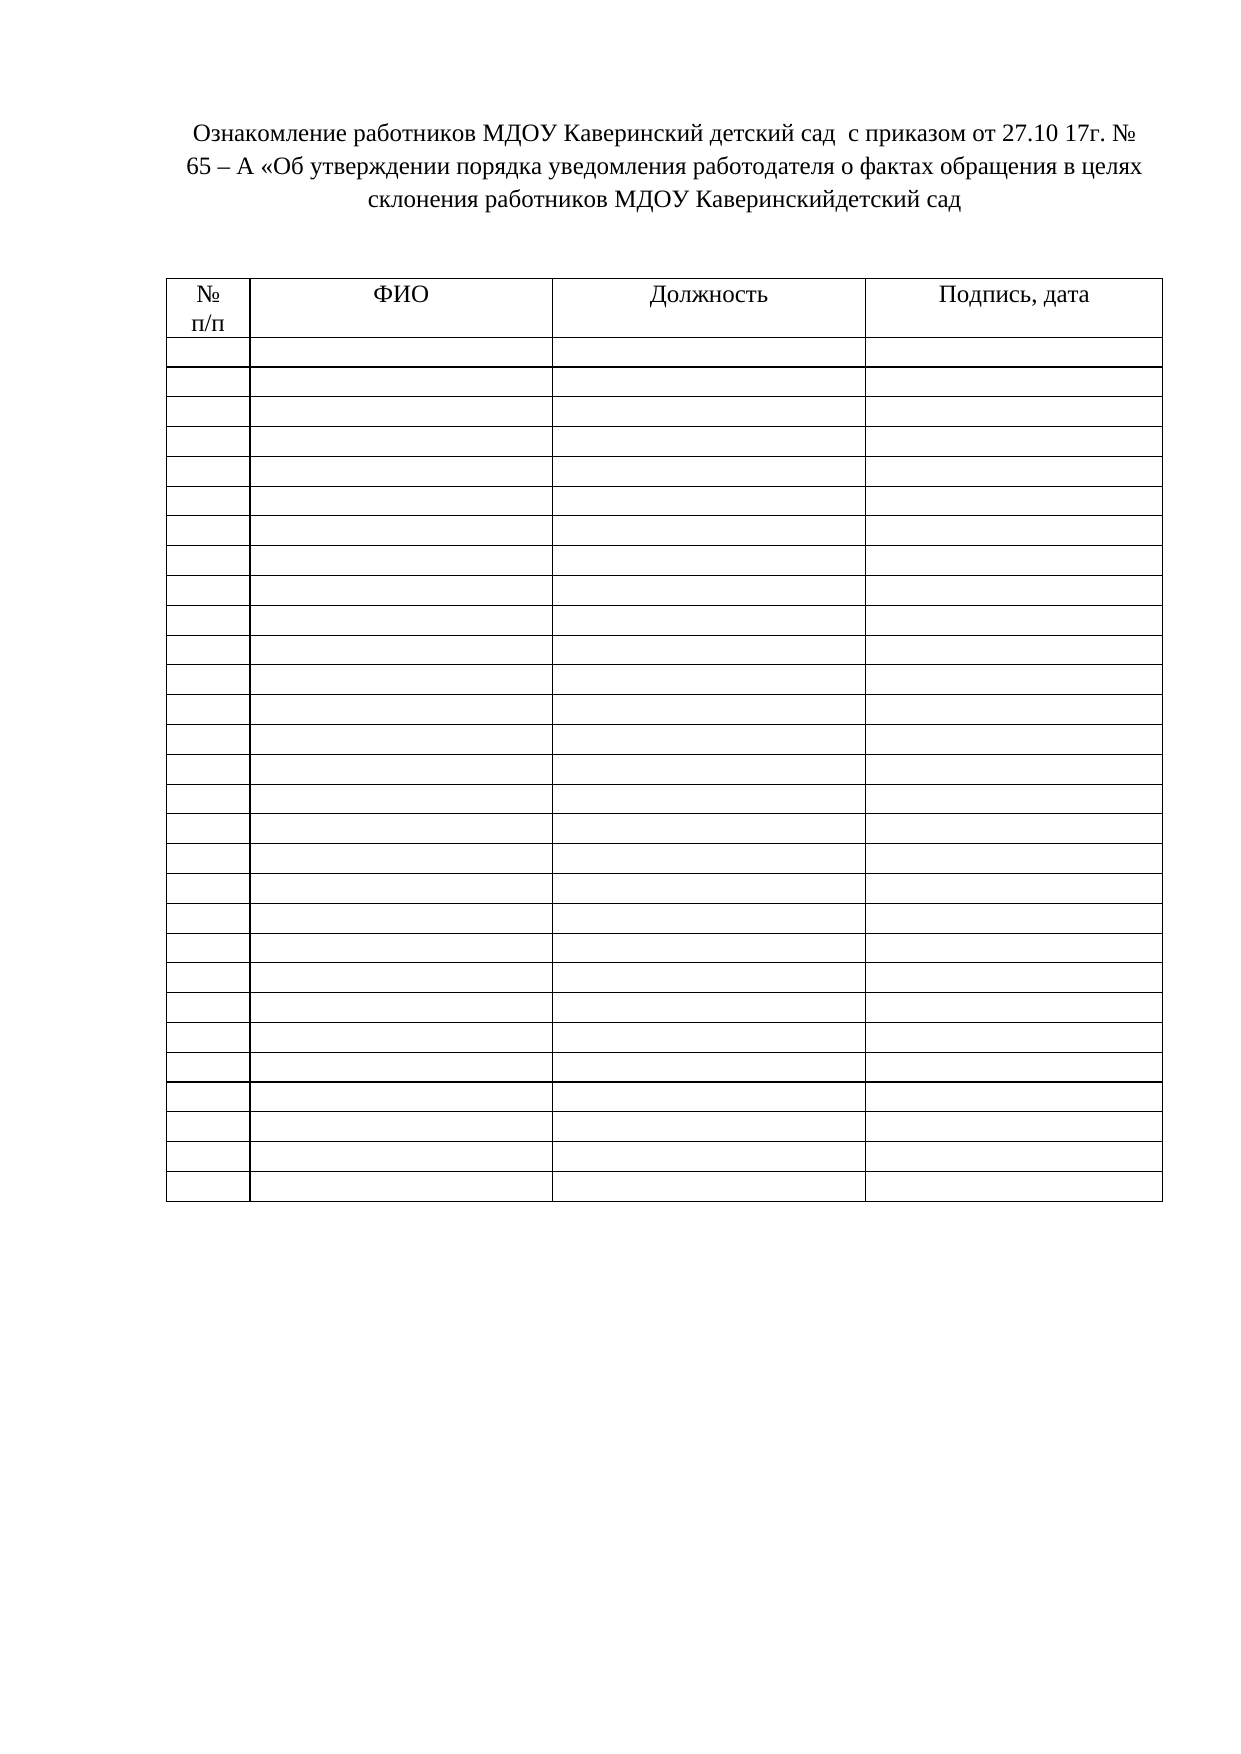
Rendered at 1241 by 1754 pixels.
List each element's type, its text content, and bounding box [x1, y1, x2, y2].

table_cell [167, 546, 249, 575]
table_cell [251, 636, 552, 664]
table_cell [251, 1083, 552, 1111]
table_cell [553, 695, 865, 724]
table_cell [251, 755, 552, 783]
table_cell [251, 695, 552, 724]
table_cell [251, 546, 552, 575]
table_cell [167, 457, 249, 486]
table_cell [866, 636, 1162, 664]
text Ознакомление работников МДОУ Каверинский детский сад с приказом от 27.10 17г. № 65 – А «Об утверждении порядка уведомления работодателя о фактах обращения в целях склонения работников МДОУ Каверинскийдетский сад [177, 118, 1152, 213]
table_cell [251, 963, 552, 992]
table_cell [866, 844, 1162, 873]
table_cell [866, 1023, 1162, 1052]
table_cell [251, 1172, 552, 1201]
table_cell [866, 755, 1162, 783]
table_cell [553, 934, 865, 962]
table_cell [251, 368, 552, 396]
table_cell [553, 1053, 865, 1081]
table_cell [167, 1053, 249, 1081]
table_cell [553, 785, 865, 813]
table_cell [866, 904, 1162, 932]
table_cell [251, 1053, 552, 1081]
table_cell [251, 993, 552, 1022]
table_cell [251, 814, 552, 843]
table_cell [167, 1112, 249, 1141]
table_cell [251, 397, 552, 426]
table_cell [167, 576, 249, 605]
table_cell [167, 755, 249, 783]
table_cell [866, 993, 1162, 1022]
table_cell [167, 1083, 249, 1111]
table_cell [553, 427, 865, 456]
table_cell [866, 695, 1162, 724]
table_cell [553, 993, 865, 1022]
table_cell [866, 606, 1162, 634]
table_cell [167, 874, 249, 903]
table_cell [866, 963, 1162, 992]
table_cell [866, 814, 1162, 843]
table_cell [866, 1083, 1162, 1111]
table_cell [167, 785, 249, 813]
table_cell [167, 695, 249, 724]
table_cell [553, 606, 865, 634]
table_cell [866, 934, 1162, 962]
table_cell [167, 963, 249, 992]
table_cell [251, 904, 552, 932]
table_cell [553, 1172, 865, 1201]
table_cell [167, 338, 249, 366]
table_cell [251, 606, 552, 634]
table_cell [553, 904, 865, 932]
table_cell [167, 368, 249, 396]
table_cell [251, 934, 552, 962]
table_cell [251, 874, 552, 903]
table_cell [167, 487, 249, 515]
table_cell [553, 576, 865, 605]
table_header № п/п [167, 279, 249, 337]
table_cell [866, 725, 1162, 754]
table_cell [553, 546, 865, 575]
table_cell [167, 606, 249, 634]
table_cell [553, 397, 865, 426]
table_cell [251, 427, 552, 456]
table_cell [866, 1112, 1162, 1141]
table_cell [167, 814, 249, 843]
table_cell [553, 725, 865, 754]
table_cell [553, 1112, 865, 1141]
table_cell [866, 516, 1162, 545]
table_cell [866, 457, 1162, 486]
table_cell [251, 1142, 552, 1171]
table_header Должность [553, 279, 865, 337]
table_cell [167, 993, 249, 1022]
table_cell [866, 874, 1162, 903]
table_cell [251, 338, 552, 366]
table_cell [251, 576, 552, 605]
table_cell [251, 844, 552, 873]
table_cell [167, 934, 249, 962]
table_cell [866, 338, 1162, 366]
table_cell [251, 665, 552, 694]
table_cell [553, 338, 865, 366]
table_cell [866, 1053, 1162, 1081]
table_cell [866, 487, 1162, 515]
table_cell [553, 516, 865, 545]
table_cell [866, 427, 1162, 456]
table_cell [251, 487, 552, 515]
table_cell [167, 904, 249, 932]
table_cell [866, 397, 1162, 426]
table_cell [553, 636, 865, 664]
table_cell [251, 1112, 552, 1141]
table_cell [553, 1023, 865, 1052]
table_cell [167, 1172, 249, 1201]
table_cell [866, 1142, 1162, 1171]
table_cell [167, 665, 249, 694]
table_cell [251, 785, 552, 813]
table_cell [553, 368, 865, 396]
table_cell [167, 397, 249, 426]
table_header Подпись, дата [866, 279, 1162, 337]
table_cell [553, 1142, 865, 1171]
table_cell [553, 665, 865, 694]
table_cell [553, 1083, 865, 1111]
table_cell [866, 665, 1162, 694]
table_cell [866, 546, 1162, 575]
table_cell [251, 725, 552, 754]
table_cell [167, 725, 249, 754]
table_cell [866, 1172, 1162, 1201]
table_cell [553, 874, 865, 903]
table_cell [167, 1142, 249, 1171]
table_cell [553, 755, 865, 783]
table_cell [553, 844, 865, 873]
table_cell [167, 636, 249, 664]
table_cell [251, 516, 552, 545]
table_cell [167, 1023, 249, 1052]
table_cell [866, 785, 1162, 813]
table_cell [167, 427, 249, 456]
table_cell [167, 844, 249, 873]
table_cell [167, 516, 249, 545]
table_cell [251, 457, 552, 486]
table_header ФИО [251, 279, 552, 337]
table_cell [553, 457, 865, 486]
table_cell [553, 487, 865, 515]
table_cell [251, 1023, 552, 1052]
table_cell [553, 963, 865, 992]
table_cell [866, 368, 1162, 396]
table_cell [866, 576, 1162, 605]
table_cell [553, 814, 865, 843]
